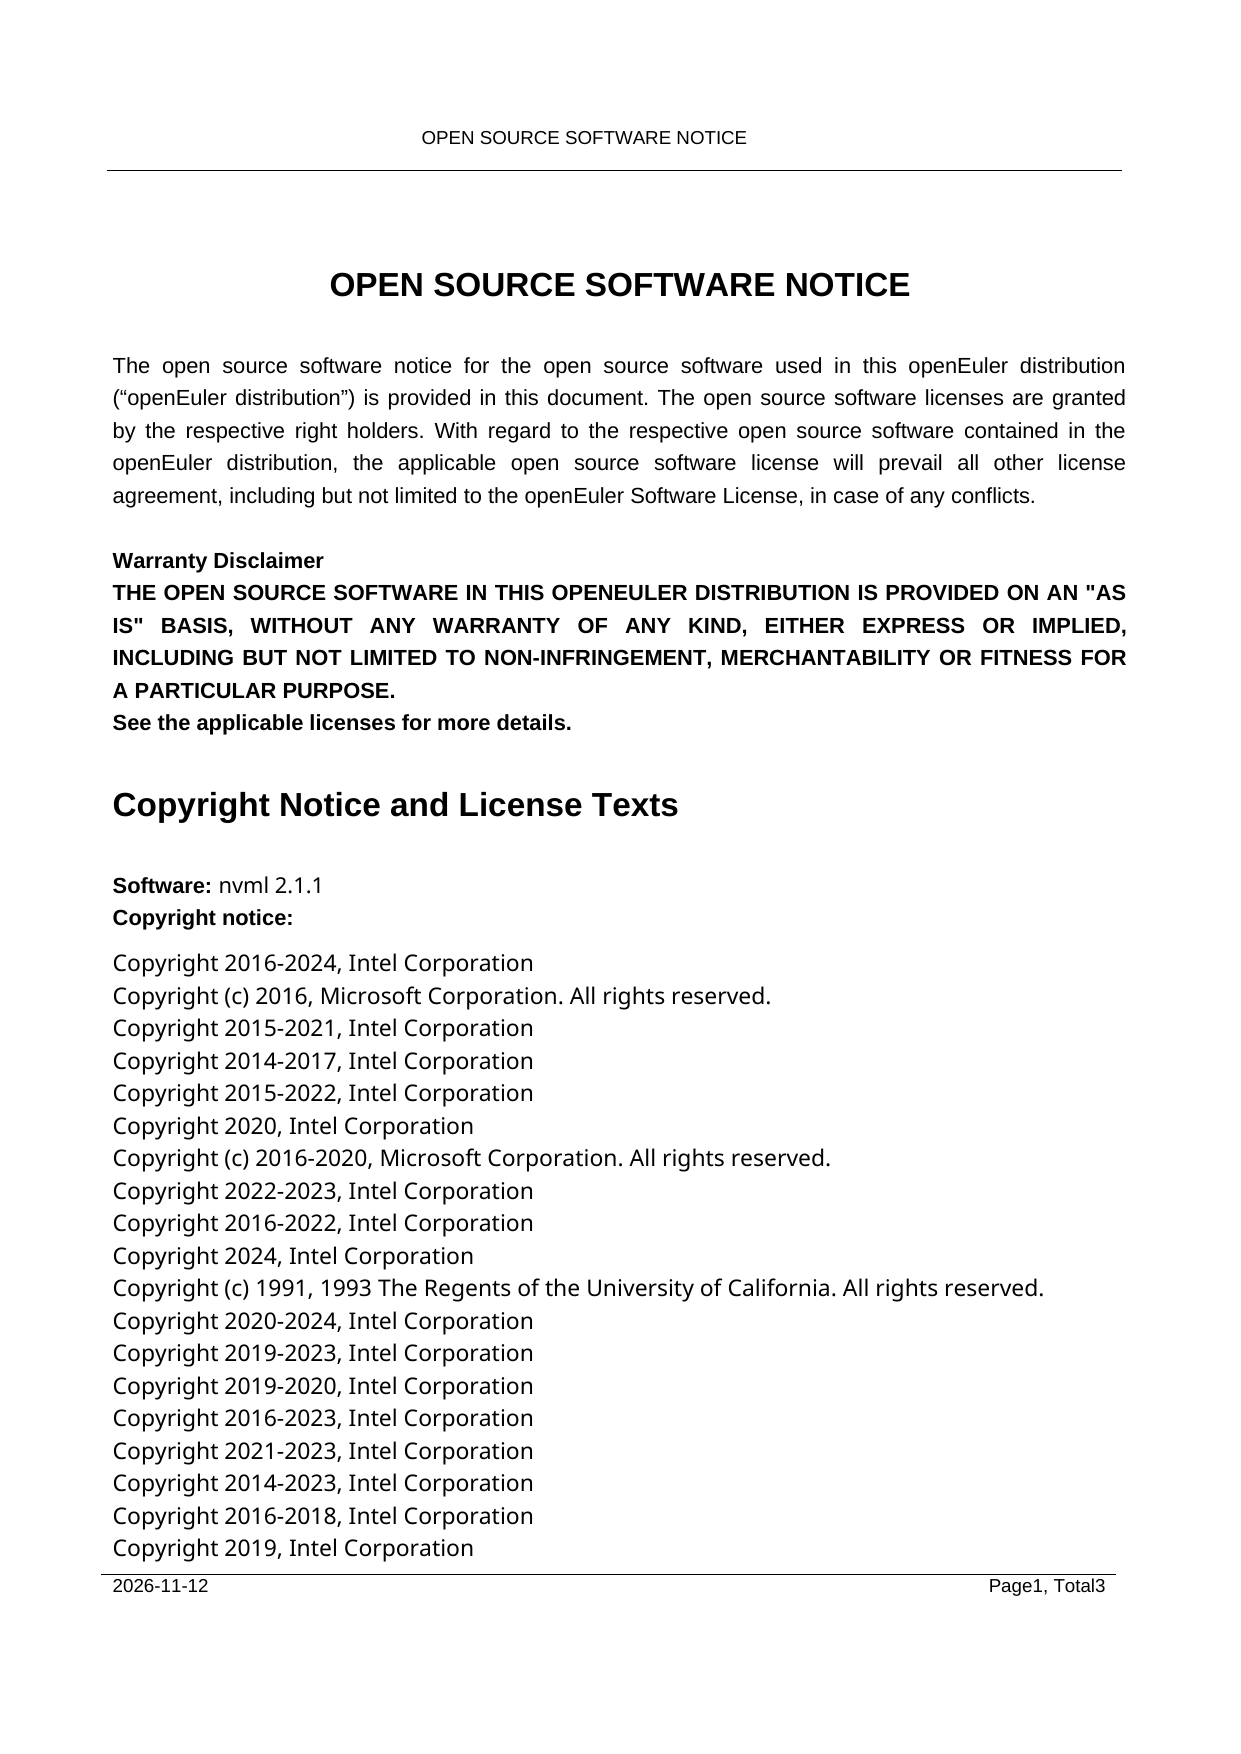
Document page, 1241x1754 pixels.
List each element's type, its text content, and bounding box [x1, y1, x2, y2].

text Copyright Notice and License Texts [112, 771, 1128, 836]
text Copyright notice: [112, 901, 1128, 934]
title Software: nvml 2.1.1 [112, 869, 1128, 901]
text The open source software notice for the open source software used in this openEuler distribution (“openEuler distribution”) is provided in this document. The open source software licenses are granted by the respective right holders. With regard to the respective open source software contained in the openEuler distribution, the applicable open source software license will prevail all other license agreement, including but not limited to the openEuler Software License, in case of any conflicts. [112, 349, 1128, 511]
text OPEN SOURCE SOFTWARE NOTICE [112, 251, 1128, 316]
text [112, 947, 1128, 1564]
text THE OPEN SOURCE SOFTWARE IN THIS OPENEULER DISTRIBUTION IS PROVIDED ON AN "AS IS" BASIS, WITHOUT ANY WARRANTY OF ANY KIND, EITHER EXPRESS OR IMPLIED, INCLUDING BUT NOT LIMITED TO NON-INFRINGEMENT, MERCHANTABILITY OR FITNESS FOR A PARTICULAR PURPOSE. See the applicable licenses for more details. [112, 576, 1128, 739]
text Warranty Disclaimer [112, 544, 1128, 576]
